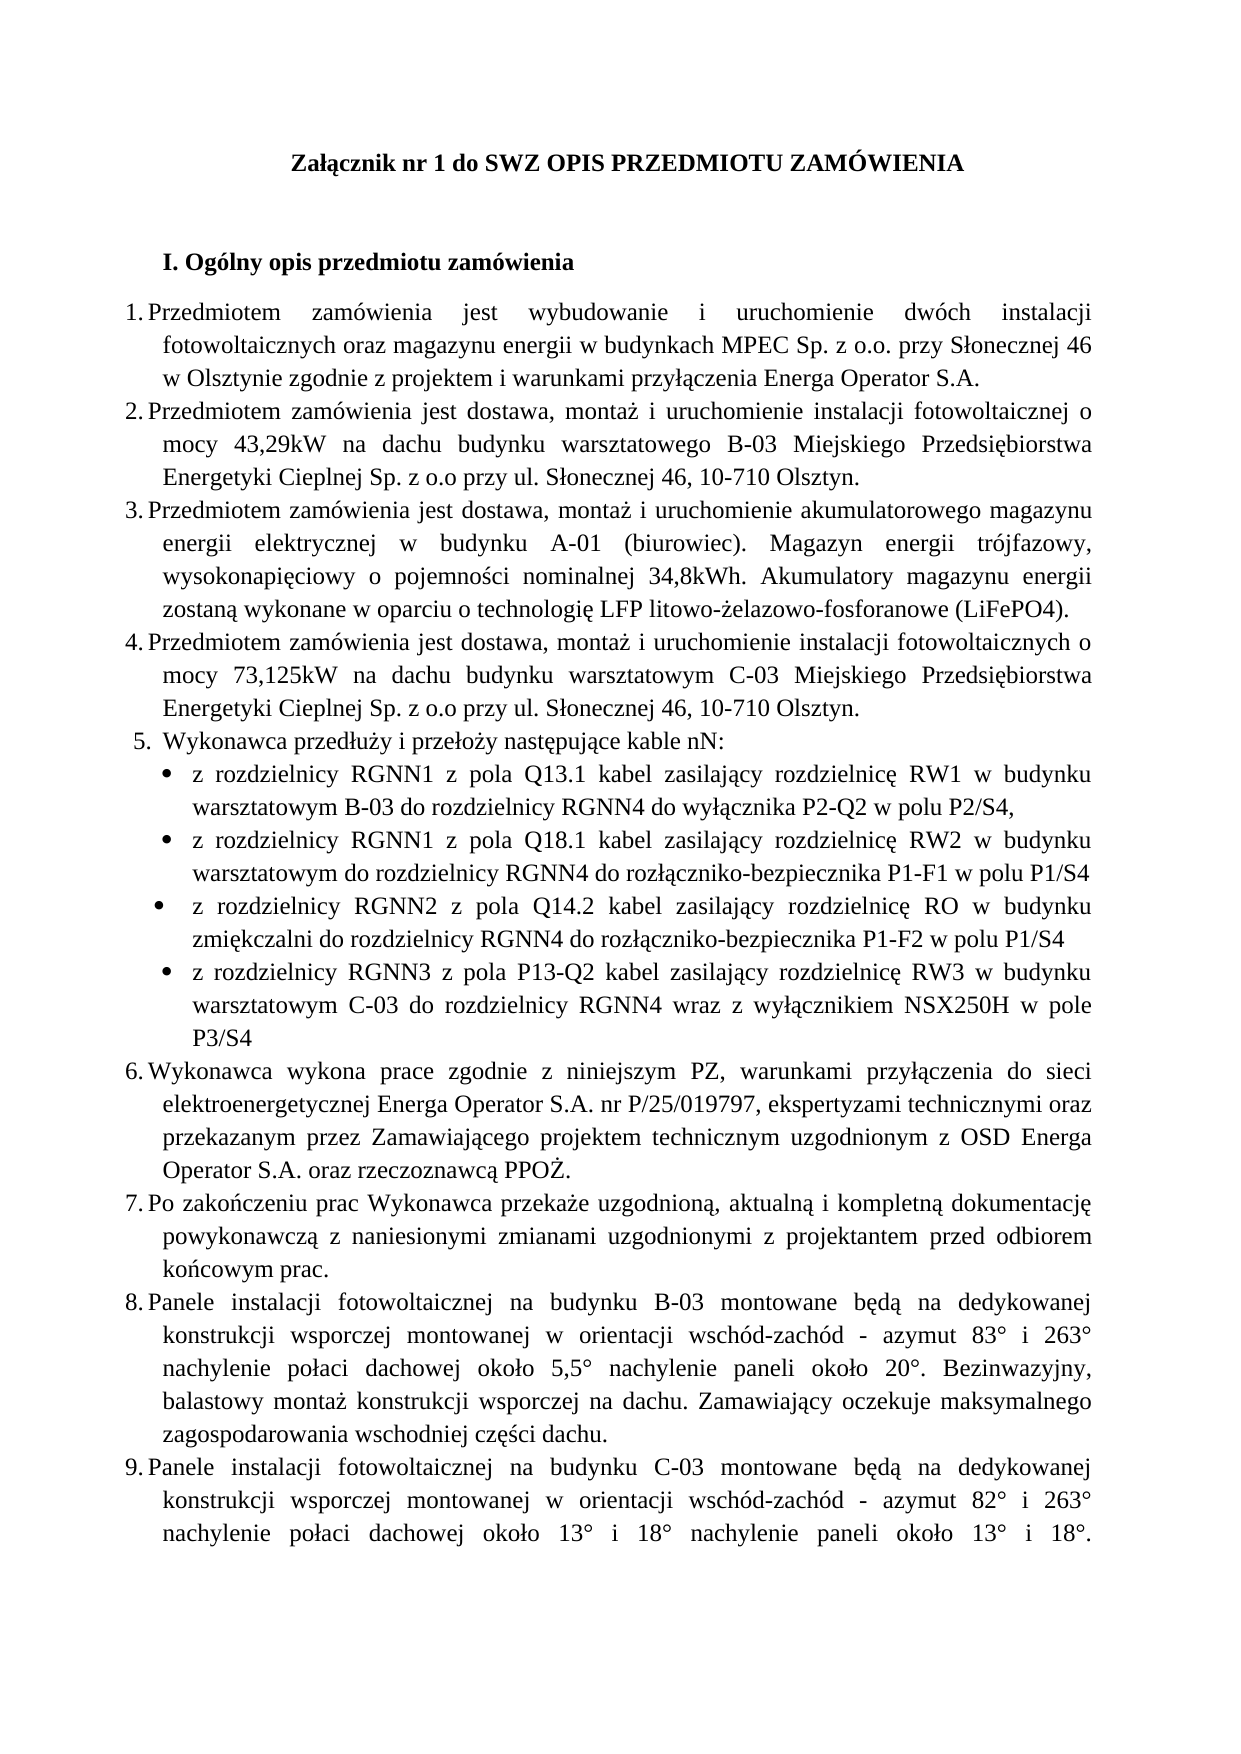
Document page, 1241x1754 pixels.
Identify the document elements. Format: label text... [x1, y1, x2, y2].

list Wykonawca wykona prace zgodnie z niniejszym PZ, warunkami przyłączenia do sieci elektroenergetycznej Energa Operator S.A. nr P/25/019797, ekspertyzami technicznymi oraz przekazanym przez Zamawiającego projektem technicznym uzgodnionym z OSD Energa Operator S.A. oraz rzeczoznawcą PPOŻ. [125, 1056, 1093, 1184]
list z rozdzielnicy RGNN1 z pola Q13.1 kabel zasilający rozdzielnicę RW1 w budynku warsztatowym B-03 do rozdzielnicy RGNN4 do wyłącznika P2-Q2 w polu P2/S4, [162, 759, 1093, 821]
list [125, 1452, 1093, 1547]
list Przedmiotem zamówienia jest dostawa, montaż i uruchomienie instalacji fotowoltaicznej o mocy 43,29kW na dachu budynku warsztatowego B-03 Miejskiego Przedsiębiorstwa Energetyki Cieplnej Sp. z o.o przy ul. Słonecznej 46, 10-710 Olsztyn. [125, 396, 1093, 491]
list z rozdzielnicy RGNN2 z pola Q14.2 kabel zasilający rozdzielnicę RO w budynku zmiękczalni do rozdzielnicy RGNN4 do rozłączniko-bezpiecznika P1-F2 w polu P1/S4 [154, 891, 1093, 953]
text I. Ogólny opis przedmiotu zamówienia [162, 247, 1093, 276]
list Panele instalacji fotowoltaicznej na budynku B-03 montowane będą na dedykowanej konstrukcji wsporczej montowanej w orientacji wschód-zachód - azymut 83° i 263° nachylenie połaci dachowej około 5,5° nachylenie paneli około 20°. Bezinwazyjny, balastowy montaż konstrukcji wsporczej na dachu. Zamawiający oczekuje maksymalnego zagospodarowania wschodniej części dachu. [125, 1287, 1093, 1448]
list Po zakończeniu prac Wykonawca przekaże uzgodnioną, aktualną i kompletną dokumentację powykonawczą z naniesionymi zmianami uzgodnionymi z projektantem przed odbiorem końcowym prac. [125, 1188, 1093, 1283]
list Wykonawca przedłuży i przełoży następujące kable nN: [133, 726, 1093, 755]
text Załącznik nr 1 do SWZ OPIS PRZEDMIOTU ZAMÓWIENIA [162, 148, 1093, 176]
list Przedmiotem zamówienia jest dostawa, montaż i uruchomienie instalacji fotowoltaicznych o mocy 73,125kW na dachu budynku warsztatowym C-03 Miejskiego Przedsiębiorstwa Energetyki Cieplnej Sp. z o.o przy ul. Słonecznej 46, 10-710 Olsztyn. [125, 627, 1093, 722]
list z rozdzielnicy RGNN3 z pola P13-Q2 kabel zasilający rozdzielnicę RW3 w budynku warsztatowym C-03 do rozdzielnicy RGNN4 wraz z wyłącznikiem NSX250H w pole P3/S4 [162, 957, 1093, 1052]
list Przedmiotem zamówienia jest dostawa, montaż i uruchomienie akumulatorowego magazynu energii elektrycznej w budynku A-01 (biurowiec). Magazyn energii trójfazowy, wysokonapięciowy o pojemności nominalnej 34,8kWh. Akumulatory magazynu energii zostaną wykonane w oparciu o technologię LFP litowo-żelazowo-fosforanowe (LiFePO4). [125, 495, 1093, 623]
list z rozdzielnicy RGNN1 z pola Q18.1 kabel zasilający rozdzielnicę RW2 w budynku warsztatowym do rozdzielnicy RGNN4 do rozłączniko-bezpiecznika P1-F1 w polu P1/S4 [162, 825, 1093, 887]
list Przedmiotem zamówienia jest wybudowanie i uruchomienie dwóch instalacji fotowoltaicznych oraz magazynu energii w budynkach MPEC Sp. z o.o. przy Słonecznej 46 w Olsztynie zgodnie z projektem i warunkami przyłączenia Energa Operator S.A. [125, 297, 1093, 391]
